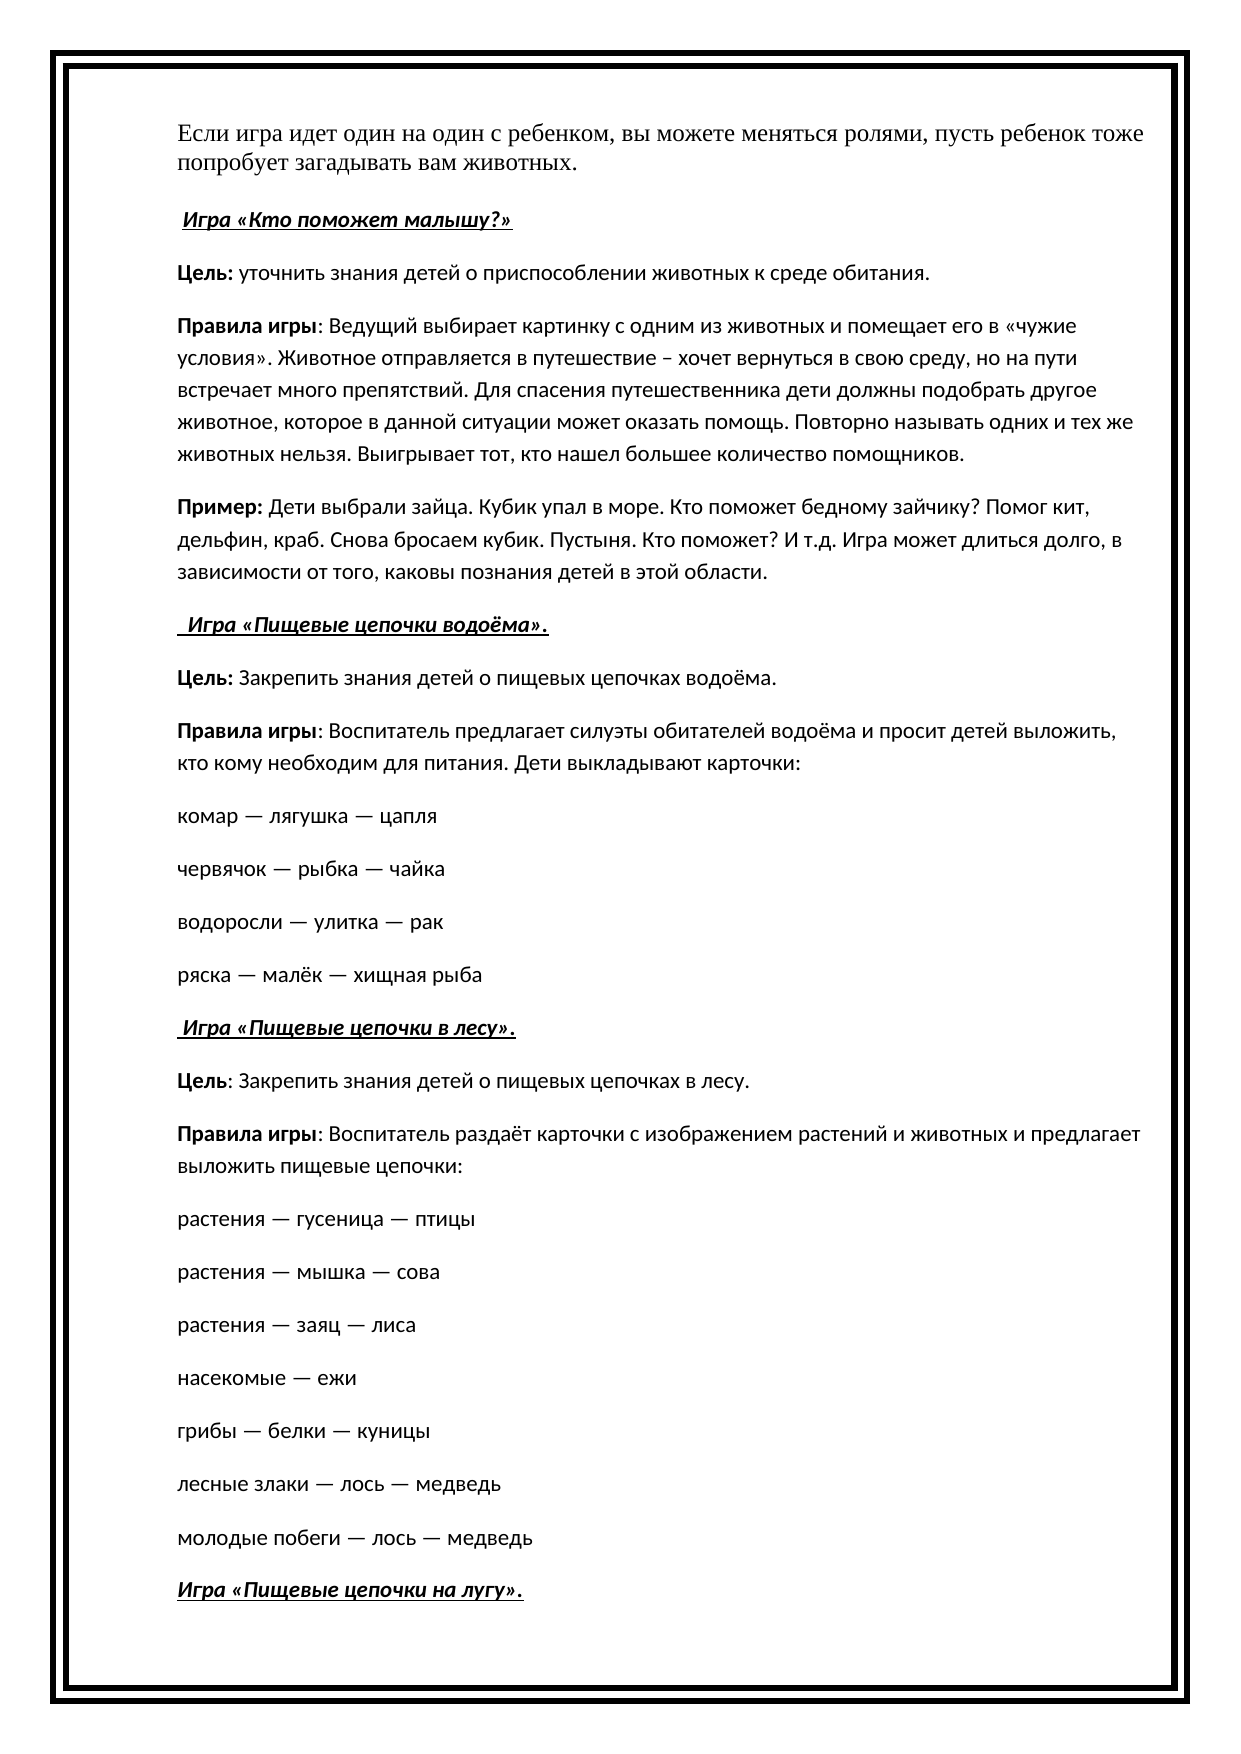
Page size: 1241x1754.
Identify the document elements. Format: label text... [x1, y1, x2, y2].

text Игра «Пищевые цепочки водоёма». [177, 610, 1152, 638]
text растения — гусеница — птицы [177, 1204, 1152, 1232]
text растения — заяц — лиса [177, 1311, 1152, 1338]
text ряска — малёк — хищная рыба [177, 960, 1152, 988]
text растения — мышка — сова [177, 1257, 1152, 1286]
text Правила игры: Воспитатель предлагает силуэты обитателей водоёма и просит детей выложить, кто кому необходим для питания. Дети выкладывают карточки: [177, 716, 1152, 776]
text насекомые — ежи [177, 1363, 1152, 1392]
text Цель: Закрепить знания детей о пищевых цепочках водоёма. [177, 663, 1152, 691]
text молодые побеги — лось — медведь [177, 1523, 1152, 1551]
text Если игра идет один на один с ребенком, вы можете меняться ролями, пусть ребенок тоже попробует загадывать вам животных. [177, 118, 1152, 176]
text Игра «Пищевые цепочки в лесу». [177, 1013, 1152, 1041]
text Пример: Дети выбрали зайца. Кубик упал в море. Кто поможет бедному зайчику? Помог кит, дельфин, краб. Снова бросаем кубик. Пустыня. Кто поможет? И т.д. Игра может длиться долго, в зависимости от того, каковы познания детей в этой области. [177, 492, 1152, 585]
text Цель: уточнить знания детей о приспособлении животных к среде обитания. [177, 258, 1152, 286]
text Правила игры: Воспитатель раздаёт карточки с изображением растений и животных и предлагает выложить пищевые цепочки: [177, 1119, 1152, 1179]
text Игра «Кто поможет малышу?» [177, 205, 1152, 233]
text грибы — белки — куницы [177, 1417, 1152, 1444]
text Правила игры: Ведущий выбирает картинку с одним из животных и помещает его в «чужие условия». Животное отправляется в путешествие – хочет вернуться в свою среду, но на пути встречает много препятствий. Для спасения путешественника дети должны подобрать другое животное, которое в данной ситуации может оказать помощь. Повторно называть одних и тех же животных нельзя. Выигрывает тот, кто нашел большее количество помощников. [177, 311, 1152, 467]
text водоросли — улитка — рак [177, 907, 1152, 935]
text лесные злаки — лось — медведь [177, 1469, 1152, 1498]
text комар — лягушка — цапля [177, 801, 1152, 829]
text червячок — рыбка — чайка [177, 854, 1152, 882]
text Игра «Пищевые цепочки на лугу». [177, 1576, 1152, 1604]
text Цель: Закрепить знания детей о пищевых цепочках в лесу. [177, 1066, 1152, 1094]
